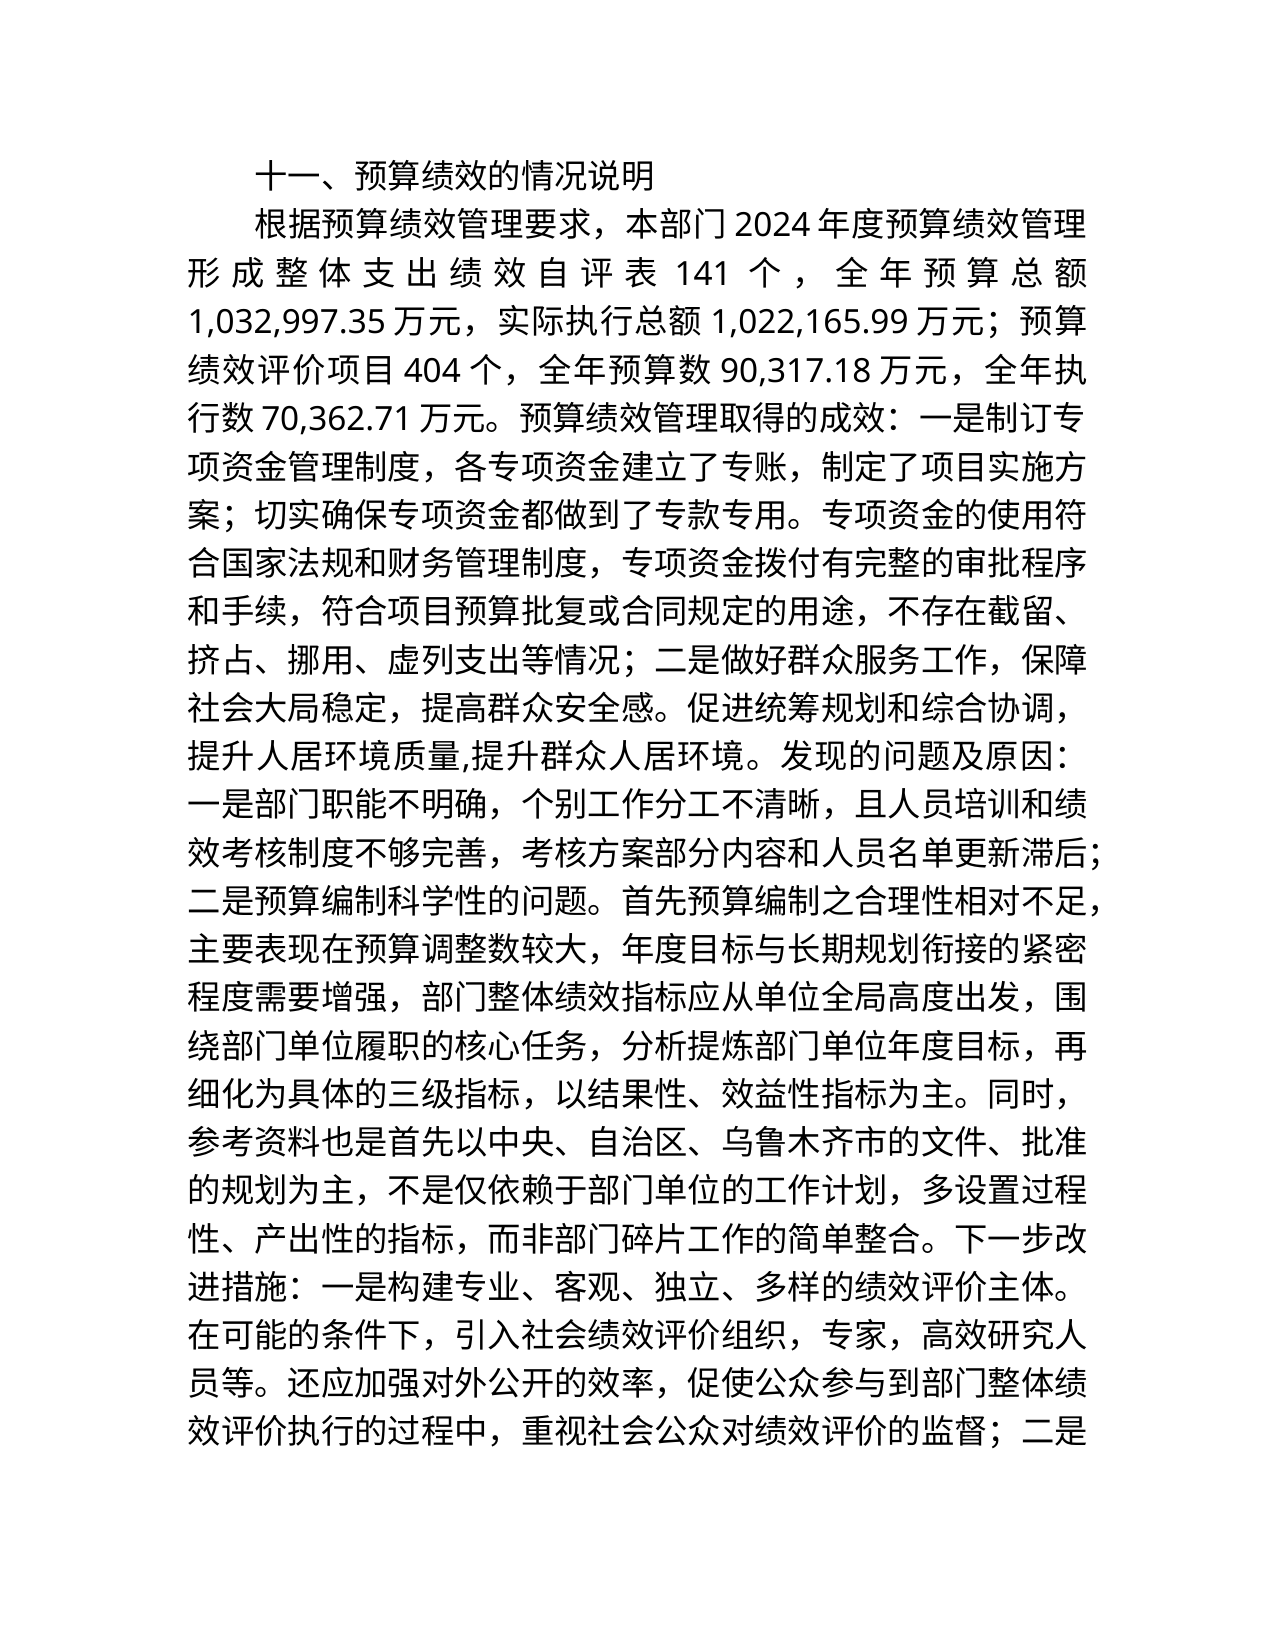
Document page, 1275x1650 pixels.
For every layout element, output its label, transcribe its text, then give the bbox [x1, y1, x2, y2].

text 十一、预算绩效的情况说明 [187, 150, 1087, 198]
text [187, 198, 1087, 1453]
